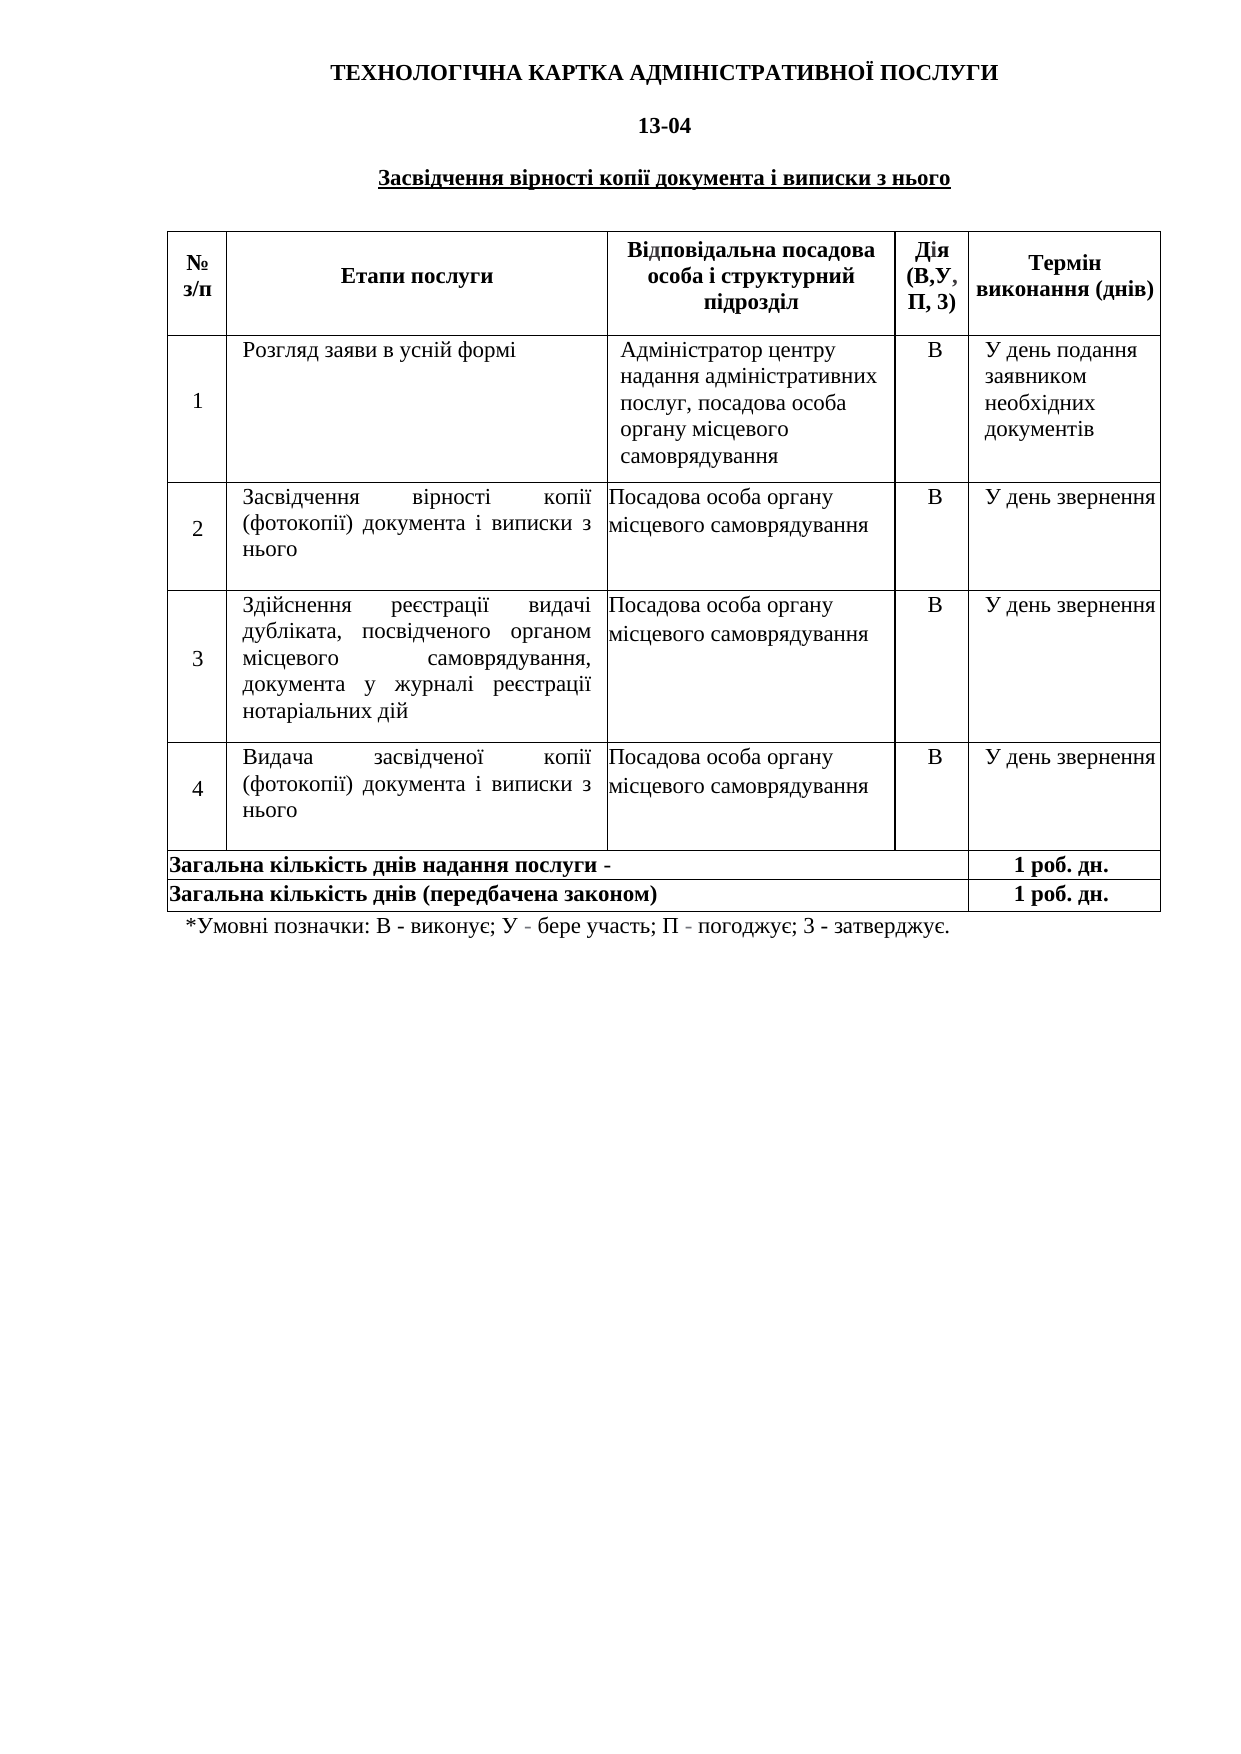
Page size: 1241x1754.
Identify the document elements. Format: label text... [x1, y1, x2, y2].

table_cell Розгляд заяви в усній формі [227, 336, 607, 482]
table_cell У день звернення [969, 483, 1160, 590]
table_header Відповідальна посадова особа і структурний підрозділ [608, 232, 894, 335]
table_cell В [896, 336, 968, 482]
table_cell У день подання заявником необхідних документів [969, 336, 1160, 482]
table_cell Посадова особа органу місцевого самоврядування [608, 743, 894, 850]
text ТЕХНОЛОГІЧНА КАРТКА АДМІНІСТРАТИВНОЇ ПОСЛУГИ [177, 59, 1152, 85]
table_cell У день звернення [969, 743, 1160, 850]
table_cell Посадова особа органу місцевого самоврядування [608, 591, 894, 742]
text *Умовні позначки: В - виконує; У - бере участь; П - погоджує; 3 - затверджує. [185, 912, 1152, 938]
table_cell В [896, 483, 968, 590]
text Засвідчення вірності копії документа і виписки з нього [177, 164, 1152, 191]
table_cell Засвідчення вірності копії (фотокопії) документа і виписки з нього [227, 483, 607, 590]
table_header № з/п [168, 232, 226, 335]
table_cell 1 роб. дн. [969, 880, 1160, 911]
table_cell 4 [168, 743, 226, 850]
table_cell Загальна кількість днів надання послуги - [168, 851, 968, 879]
table_cell 2 [168, 483, 226, 590]
table_cell В [896, 743, 968, 850]
table_cell Адміністратор центру надання адміністративних послуг, посадова особа органу місцевого самоврядування [608, 336, 894, 482]
table_header Дія (В,У, П, 3) [896, 232, 968, 335]
table_cell 1 [168, 336, 226, 482]
table_cell Здійснення реєстрації видачі дубліката, посвідченого органом місцевого самоврядування, документа у журналі реєстрації нотаріальних дій [227, 591, 607, 742]
table_cell Видача засвідченої копії (фотокопії) документа і виписки з нього [227, 743, 607, 850]
table_cell В [896, 591, 968, 742]
table_cell Загальна кількість днів (передбачена законом) [168, 880, 968, 911]
table_cell Посадова особа органу місцевого самоврядування [608, 483, 894, 590]
table_header Термін виконання (днів) [969, 232, 1160, 335]
table_cell У день звернення [969, 591, 1160, 742]
table_header Етапи послуги [227, 232, 607, 335]
table_cell 1 роб. дн. [969, 851, 1160, 879]
text 13-04 [177, 112, 1152, 138]
table_cell 3 [168, 591, 226, 742]
